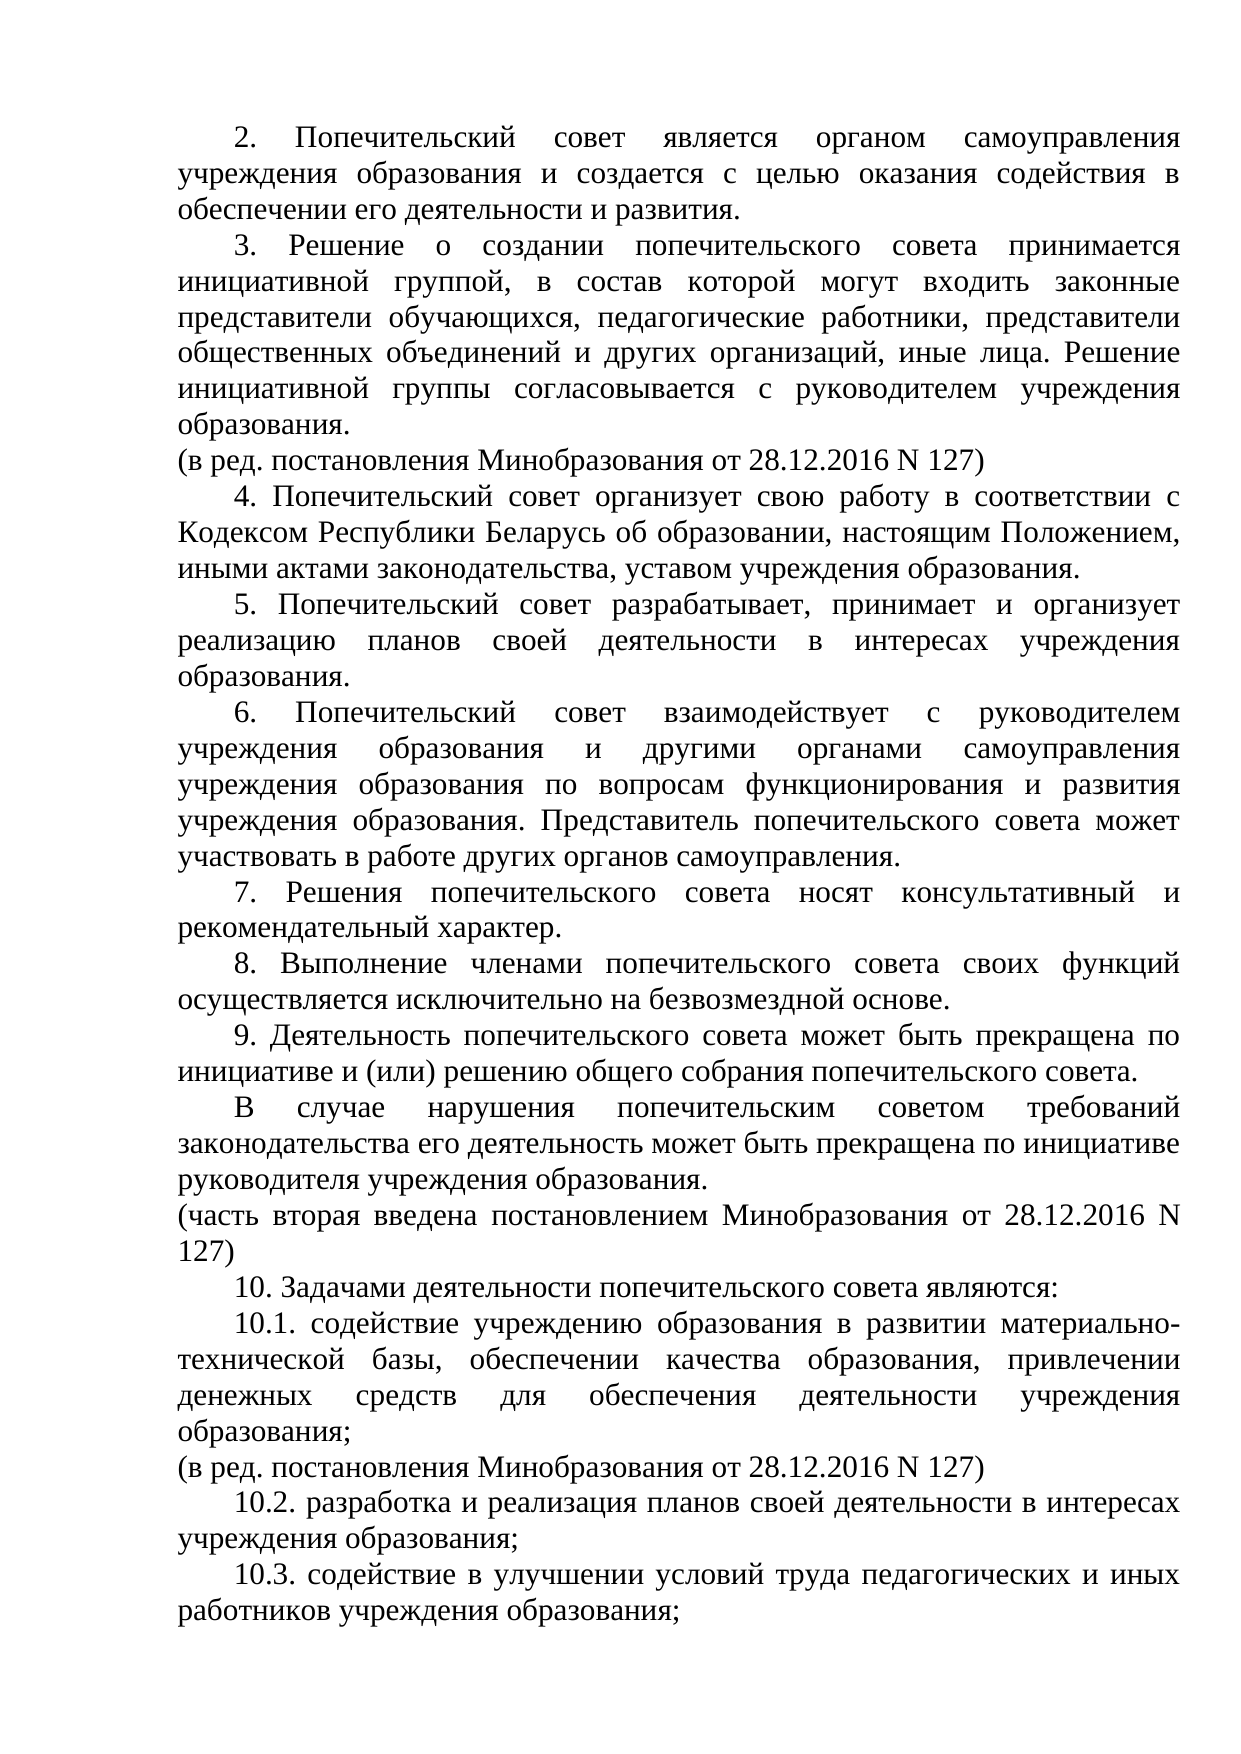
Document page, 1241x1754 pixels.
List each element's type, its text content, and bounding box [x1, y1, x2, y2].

text 2. Попечительский совет является органом самоуправления учреждения образования и создается с целью оказания содействия в обеспечении его деятельности и развития. [177, 118, 1181, 226]
text 10.1. содействие учреждению образования в развитии материально-технической базы, обеспечении качества образования, привлечении денежных средств для обеспечения деятельности учреждения образования; [177, 1304, 1181, 1448]
text 3. Решение о создании попечительского совета принимается инициативной группой, в состав которой могут входить законные представители обучающихся, педагогические работники, представители общественных объединений и других организаций, иные лица. Решение инициативной группы согласовывается с руководителем учреждения образования. [177, 226, 1181, 442]
text (часть вторая введена постановлением Минобразования от 28.12.2016 N 127) [177, 1196, 1181, 1268]
text 7. Решения попечительского совета носят консультативный и рекомендательный характер. [177, 873, 1181, 945]
text (в ред. постановления Минобразования от 28.12.2016 N 127) [177, 442, 1181, 477]
text 8. Выполнение членами попечительского совета своих функций осуществляется исключительно на безвозмездной основе. [177, 945, 1181, 1017]
text 10.3. содействие в улучшении условий труда педагогических и иных работников учреждения образования; [177, 1556, 1181, 1627]
text 5. Попечительский совет разрабатывает, принимает и организует реализацию планов своей деятельности в интересах учреждения образования. [177, 585, 1181, 693]
text 4. Попечительский совет организует свою работу в соответствии с Кодексом Республики Беларусь об образовании, настоящим Положением, иными актами законодательства, уставом учреждения образования. [177, 477, 1181, 585]
text 10.2. разработка и реализация планов своей деятельности в интересах учреждения образования; [177, 1484, 1181, 1556]
text (в ред. постановления Минобразования от 28.12.2016 N 127) [177, 1448, 1181, 1484]
text 6. Попечительский совет взаимодействует с руководителем учреждения образования и другими органами самоуправления учреждения образования по вопросам функционирования и развития учреждения образования. Представитель попечительского совета может участвовать в работе других органов самоуправления. [177, 693, 1181, 873]
text 9. Деятельность попечительского совета может быть прекращена по инициативе и (или) решению общего собрания попечительского совета. [177, 1017, 1181, 1088]
text 10. Задачами деятельности попечительского совета являются: [177, 1268, 1181, 1304]
text В случае нарушения попечительским советом требований законодательства его деятельность может быть прекращена по инициативе руководителя учреждения образования. [177, 1088, 1181, 1196]
